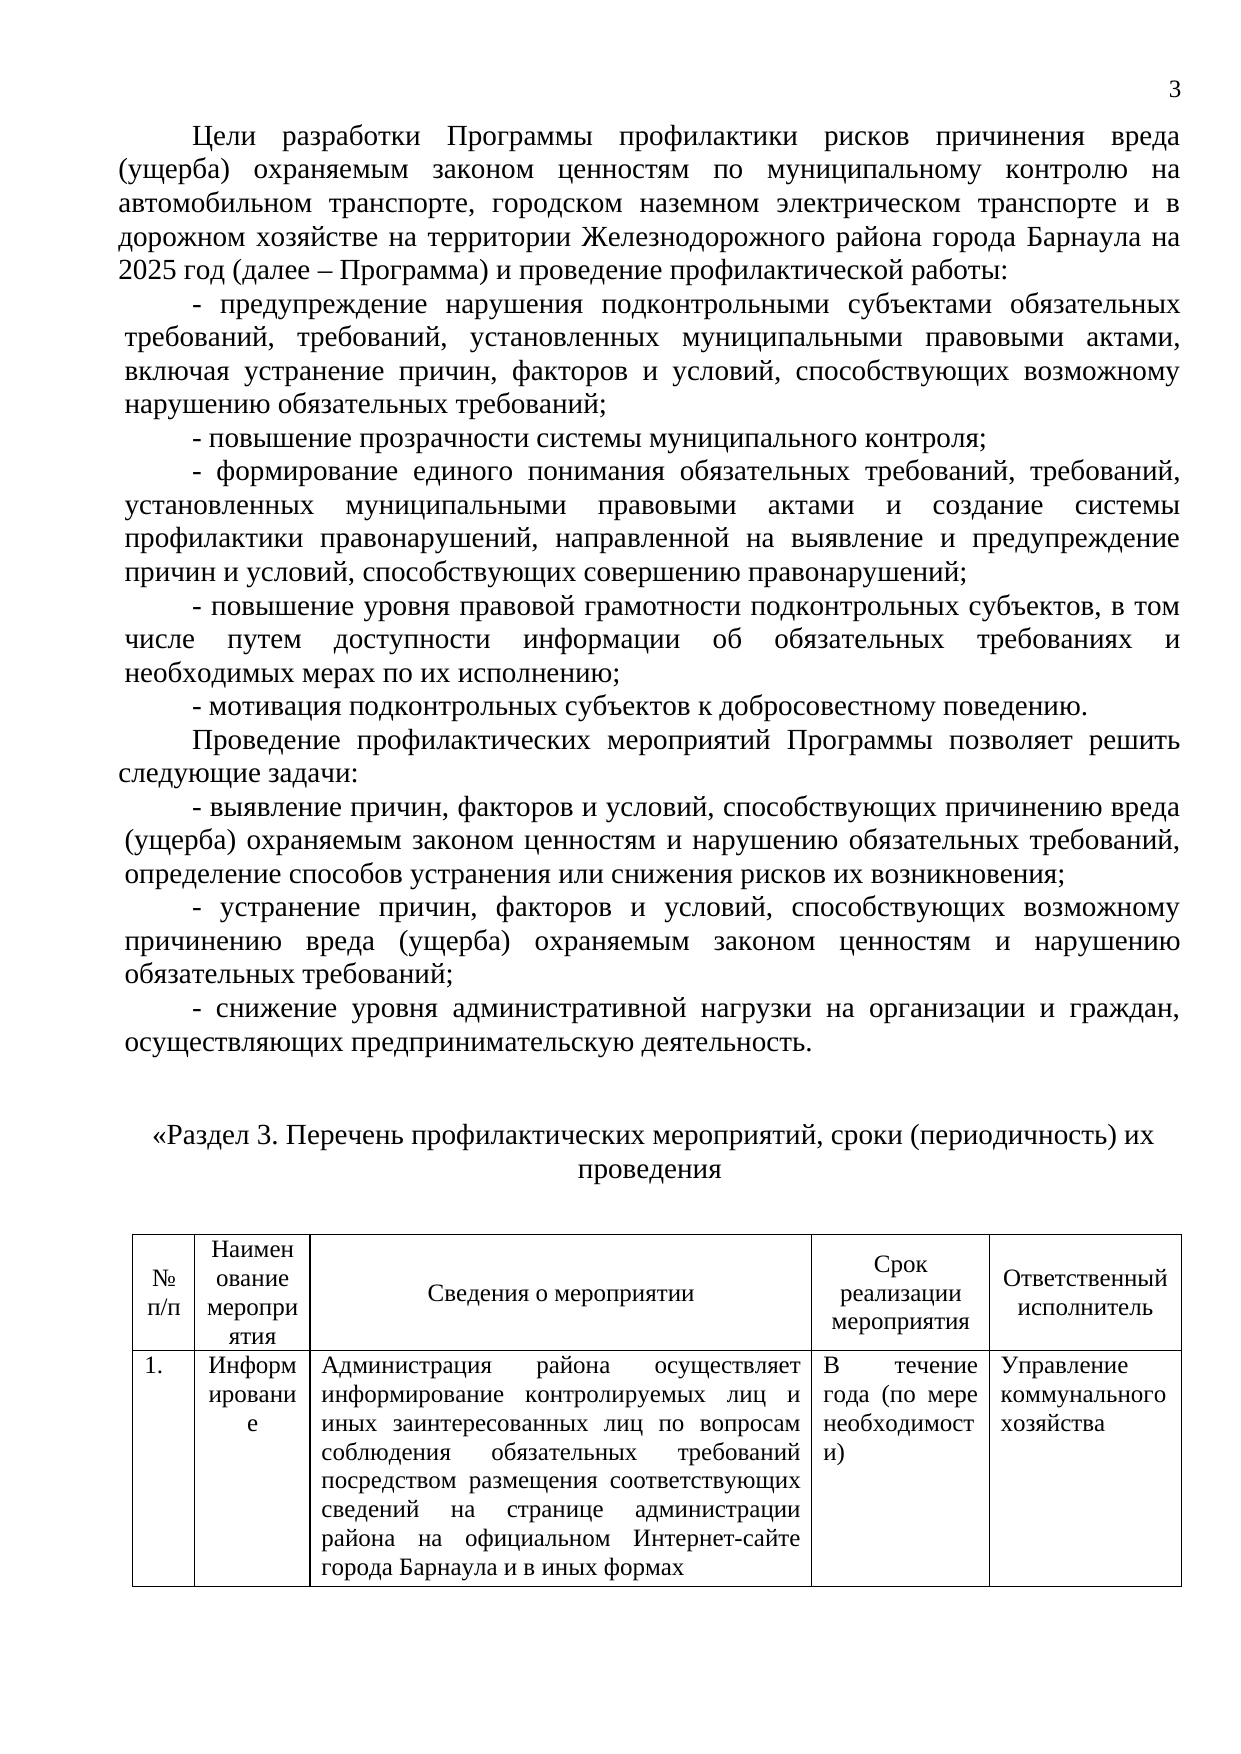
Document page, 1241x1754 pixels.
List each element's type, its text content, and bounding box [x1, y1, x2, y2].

text - формирование единого понимания обязательных требований, требований, установленных муниципальными правовыми актами и создание системы профилактики правонарушений, направленной на выявление и предупреждение причин и условий, способствующих совершению правонарушений; [124, 453, 1181, 588]
table_cell Информирование [195, 1351, 309, 1586]
text - выявление причин, факторов и условий, способствующих причинению вреда (ущерба) охраняемым законом ценностям и нарушению обязательных требований, определение способов устранения или снижения рисков их возникновения; [124, 789, 1181, 889]
table_header Ответственный исполнитель [990, 1235, 1181, 1349]
table_cell 1. [133, 1351, 194, 1586]
table_header Наименование мероприятия [195, 1235, 309, 1349]
table_cell Администрация района осуществляет информирование контролируемых лиц и иных заинтересованных лиц по вопросам соблюдения обязательных требований посредством размещения соответствующих сведений на странице администрации района на официальном Интернет-сайте города Барнаула и в иных формах [311, 1351, 811, 1586]
text - предупреждение нарушения подконтрольными субъектами обязательных требований, требований, установленных муниципальными правовыми актами, включая устранение причин, факторов и условий, способствующих возможному нарушению обязательных требований; [124, 286, 1181, 420]
table_header Сведения о мероприятии [311, 1235, 811, 1349]
table_header № п/п [133, 1235, 194, 1349]
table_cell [990, 1351, 1181, 1586]
text - мотивация подконтрольных субъектов к добросовестному поведению. [124, 688, 1181, 722]
text - повышение уровня правовой грамотности подконтрольных субъектов, в том числе путем доступности информации об обязательных требованиях и необходимых мерах по их исполнению; [124, 588, 1181, 688]
text - снижение уровня административной нагрузки на организации и граждан, осуществляющих предпринимательскую деятельность. [124, 990, 1181, 1057]
table_header Срок реализации мероприятия [812, 1235, 989, 1349]
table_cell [812, 1351, 989, 1586]
text - устранение причин, факторов и условий, способствующих возможному причинению вреда (ущерба) охраняемым законом ценностям и нарушению обязательных требований; [124, 889, 1181, 990]
text - повышение прозрачности системы муниципального контроля; [124, 420, 1181, 453]
text Цели разработки Программы профилактики рисков причинения вреда (ущерба) охраняемым законом ценностям по муниципальному контролю на автомобильном транспорте, городском наземном электрическом транспорте и в дорожном хозяйстве на территории Железнодорожного района города Барнаула на 2025 год (далее – Программа) и проведение профилактической работы: [118, 118, 1181, 286]
text Проведение профилактических мероприятий Программы позволяет решить следующие задачи: [118, 722, 1181, 789]
text «Раздел 3. Перечень профилактических мероприятий, сроки (периодичность) их проведения [118, 1117, 1181, 1184]
